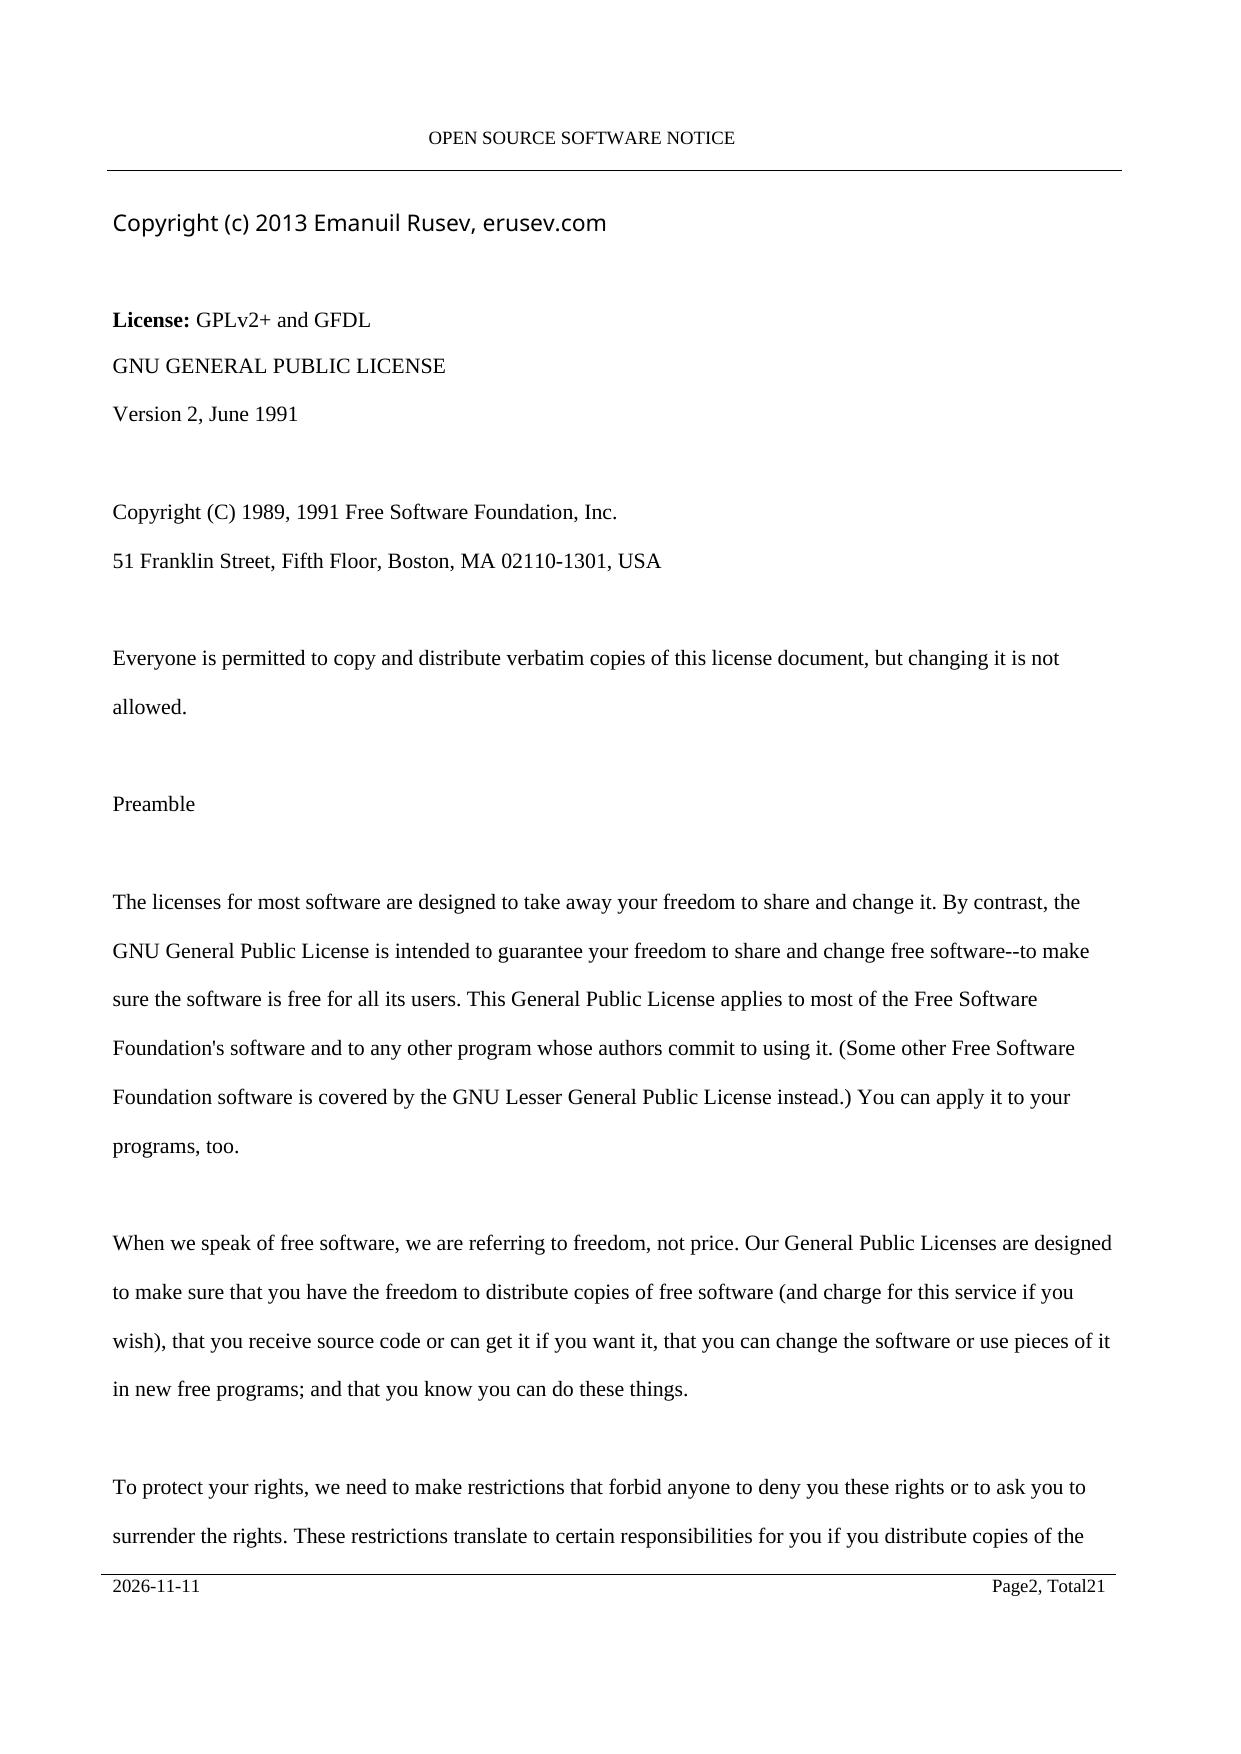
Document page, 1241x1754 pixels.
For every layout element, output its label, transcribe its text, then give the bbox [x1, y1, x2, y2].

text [112, 206, 1128, 288]
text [112, 349, 1128, 1551]
text License: GPLv2+ and GFDL [112, 304, 1128, 336]
